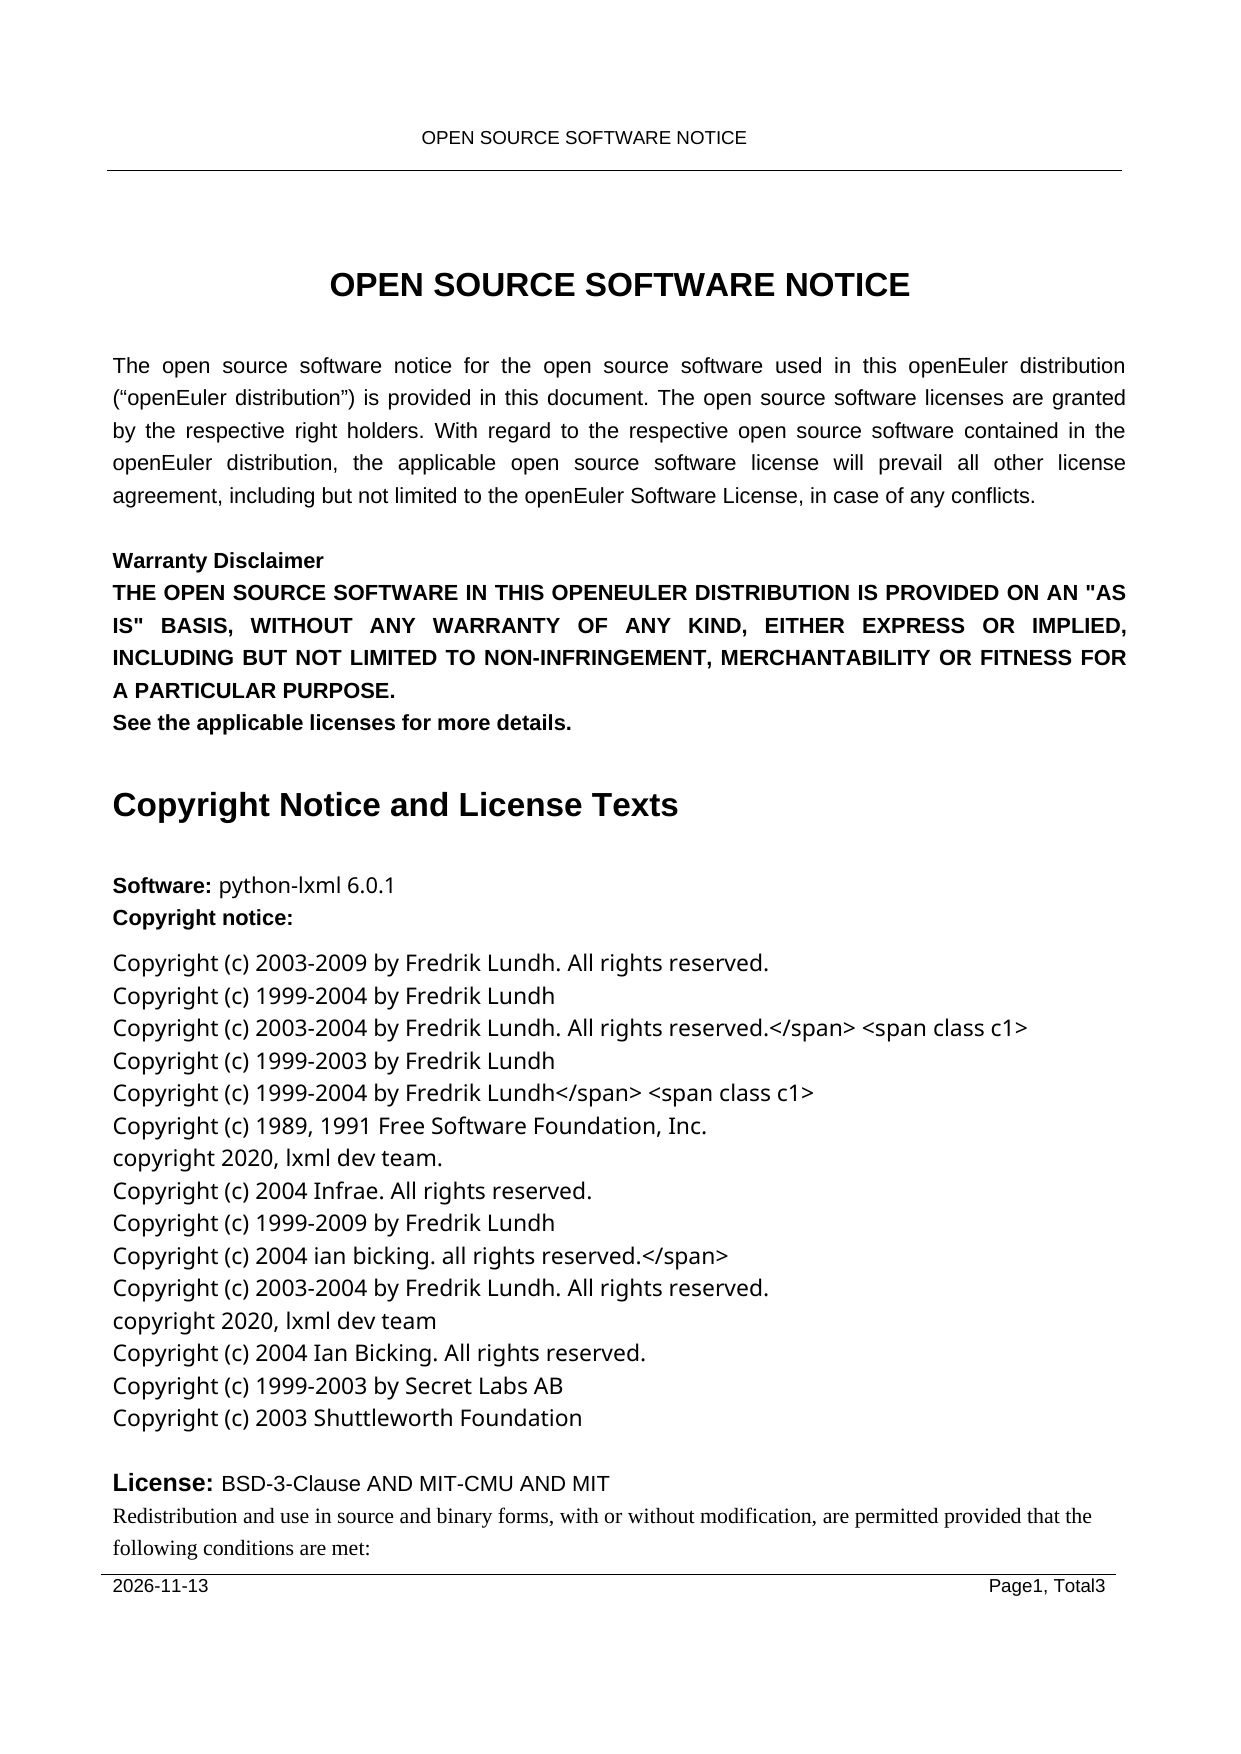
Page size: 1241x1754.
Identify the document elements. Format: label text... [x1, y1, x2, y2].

text Copyright Notice and License Texts [112, 771, 1128, 836]
text THE OPEN SOURCE SOFTWARE IN THIS OPENEULER DISTRIBUTION IS PROVIDED ON AN "AS IS" BASIS, WITHOUT ANY WARRANTY OF ANY KIND, EITHER EXPRESS OR IMPLIED, INCLUDING BUT NOT LIMITED TO NON-INFRINGEMENT, MERCHANTABILITY OR FITNESS FOR A PARTICULAR PURPOSE. See the applicable licenses for more details. [112, 576, 1128, 739]
text Copyright (c) 2003-2009 by Fredrik Lundh. All rights reserved. Copyright (c) 1999-2004 by Fredrik Lundh Copyright (c) 2003-2004 by Fredrik Lundh. All rights reserved.</span> <span class c1> Copyright (c) 1999-2003 by Fredrik Lundh Copyright (c) 1999-2004 by Fredrik Lundh</span> <span class c1> Copyright (c) 1989, 1991 Free Software Foundation, Inc. copyright 2020, lxml dev team. Copyright (c) 2004 Infrae. All rights reserved. Copyright (c) 1999-2009 by Fredrik Lundh Copyright (c) 2004 ian bicking. all rights reserved.</span> Copyright (c) 2003-2004 by Fredrik Lundh. All rights reserved. copyright 2020, lxml dev team Copyright (c) 2004 Ian Bicking. All rights reserved. Copyright (c) 1999-2003 by Secret Labs AB Copyright (c) 2003 Shuttleworth Foundation [112, 947, 1128, 1467]
text Warranty Disclaimer [112, 544, 1128, 576]
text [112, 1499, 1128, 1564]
text License: BSD-3-Clause AND MIT-CMU AND MIT [112, 1467, 1128, 1499]
text OPEN SOURCE SOFTWARE NOTICE [112, 251, 1128, 316]
text Copyright notice: [112, 901, 1128, 934]
text The open source software notice for the open source software used in this openEuler distribution (“openEuler distribution”) is provided in this document. The open source software licenses are granted by the respective right holders. With regard to the respective open source software contained in the openEuler distribution, the applicable open source software license will prevail all other license agreement, including but not limited to the openEuler Software License, in case of any conflicts. [112, 349, 1128, 511]
title Software: python-lxml 6.0.1 [112, 869, 1128, 901]
